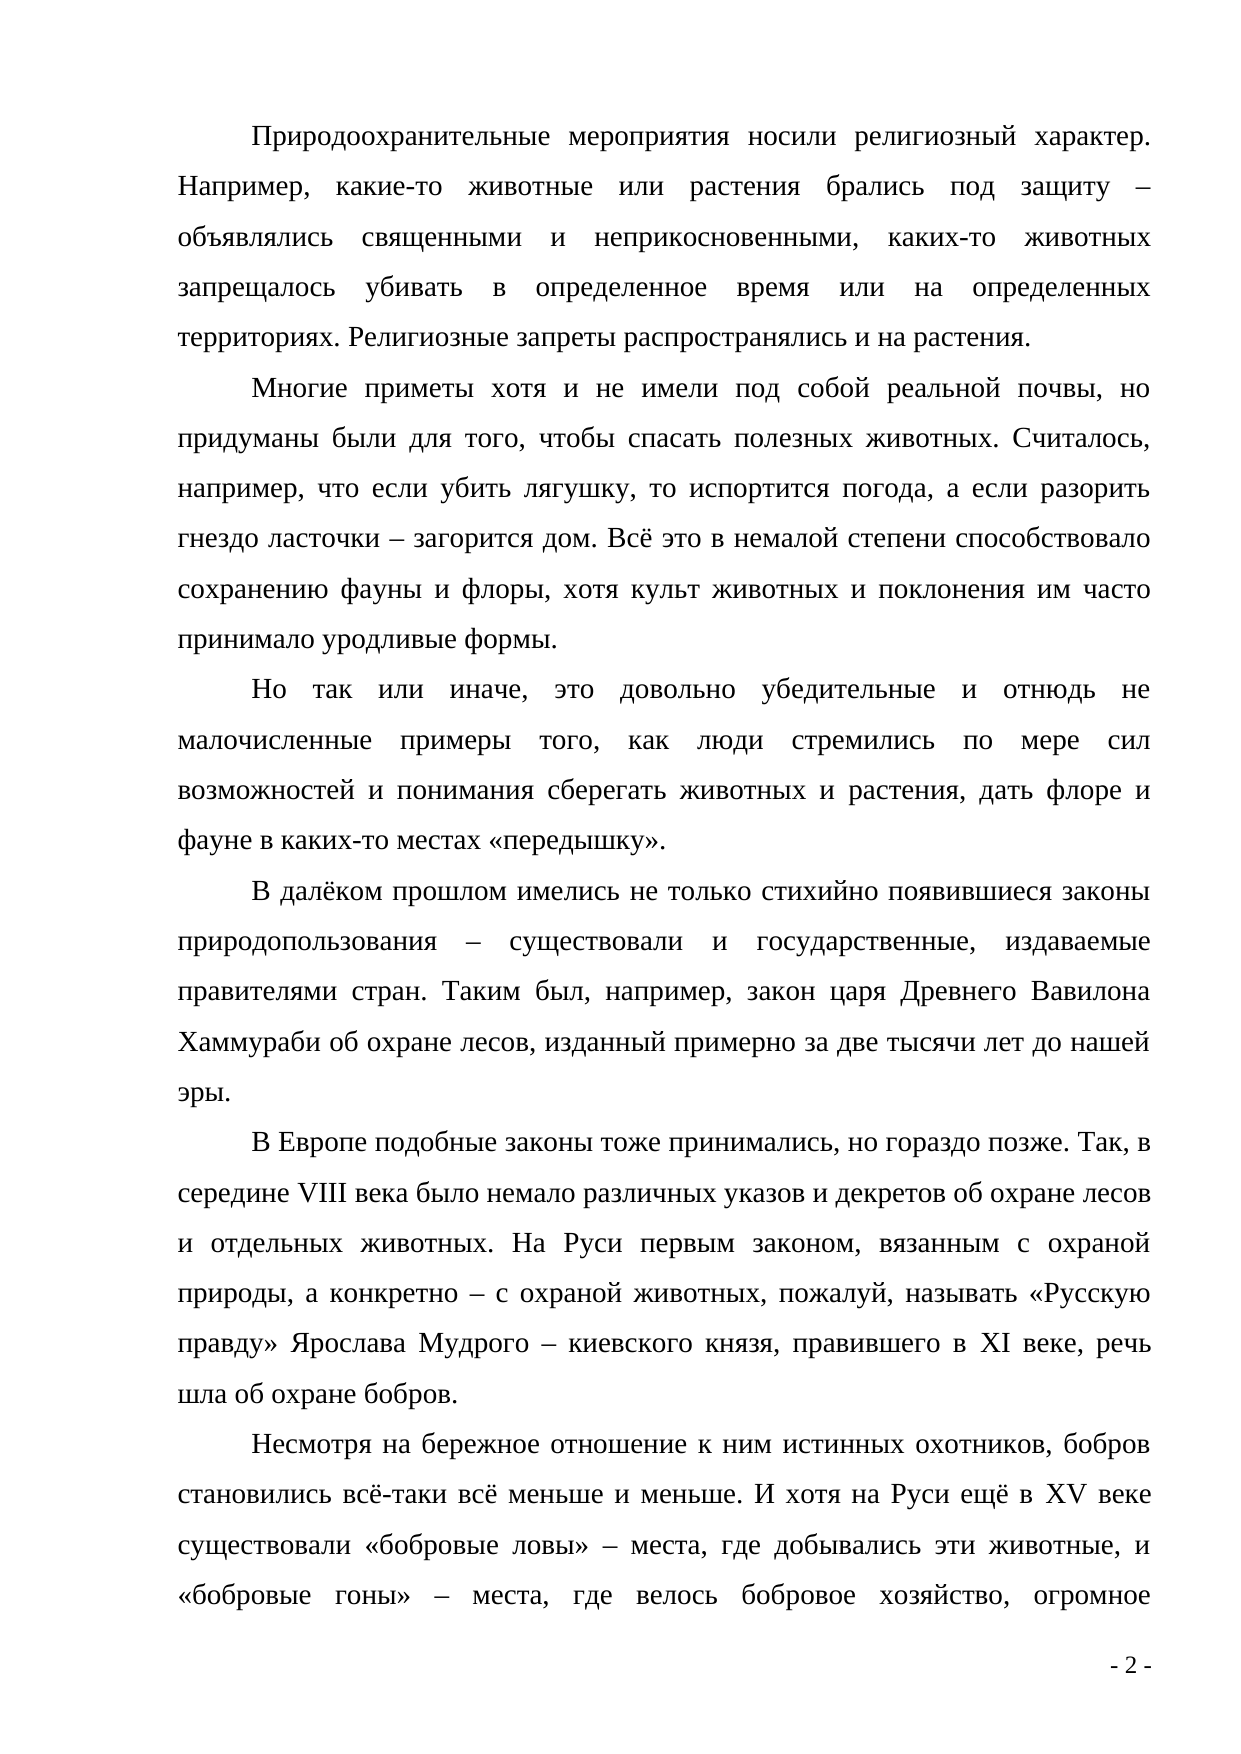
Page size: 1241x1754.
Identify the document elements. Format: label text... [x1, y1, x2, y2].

text Многие приметы хотя и не имели под собой реальной почвы, но придуманы были для того, чтобы спасать полезных животных. Считалось, например, что если убить лягушку, то испортится погода, а если разорить гнездо ласточки – загорится дом. Всё это в немалой степени способствовало сохранению фауны и флоры, хотя культ животных и поклонения им часто принимало уродливые формы. [177, 370, 1152, 655]
text В далёком прошлом имелись не только стихийно появившиеся законы природопользования – существовали и государственные, издаваемые правителями стран. Таким был, например, закон царя Древнего Вавилона Хаммураби об охране лесов, изданный примерно за две тысячи лет до нашей эры. [177, 873, 1152, 1108]
text Природоохранительные мероприятия носили религиозный характер. Например, какие-то животные или растения брались под защиту – объявлялись священными и неприкосновенными, каких-то животных запрещалось убивать в определенное время или на определенных территориях. Религиозные запреты распространялись и на растения. [177, 118, 1152, 353]
text Но так или иначе, это довольно убедительные и отнюдь не малочисленные примеры того, как люди стремились по мере сил возможностей и понимания сберегать животных и растения, дать флоре и фауне в каких-то местах «передышку». [177, 672, 1152, 856]
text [177, 1426, 1152, 1611]
text В Европе подобные законы тоже принимались, но гораздо позже. Так, в середине VIII века было немало различных указов и декретов об охране лесов и отдельных животных. На Руси первым законом, вязанным с охраной природы, а конкретно – с охраной животных, пожалуй, называть «Русскую правду» Ярослава Мудрого – киевского князя, правившего в XI веке, речь шла об охране бобров. [177, 1124, 1152, 1409]
